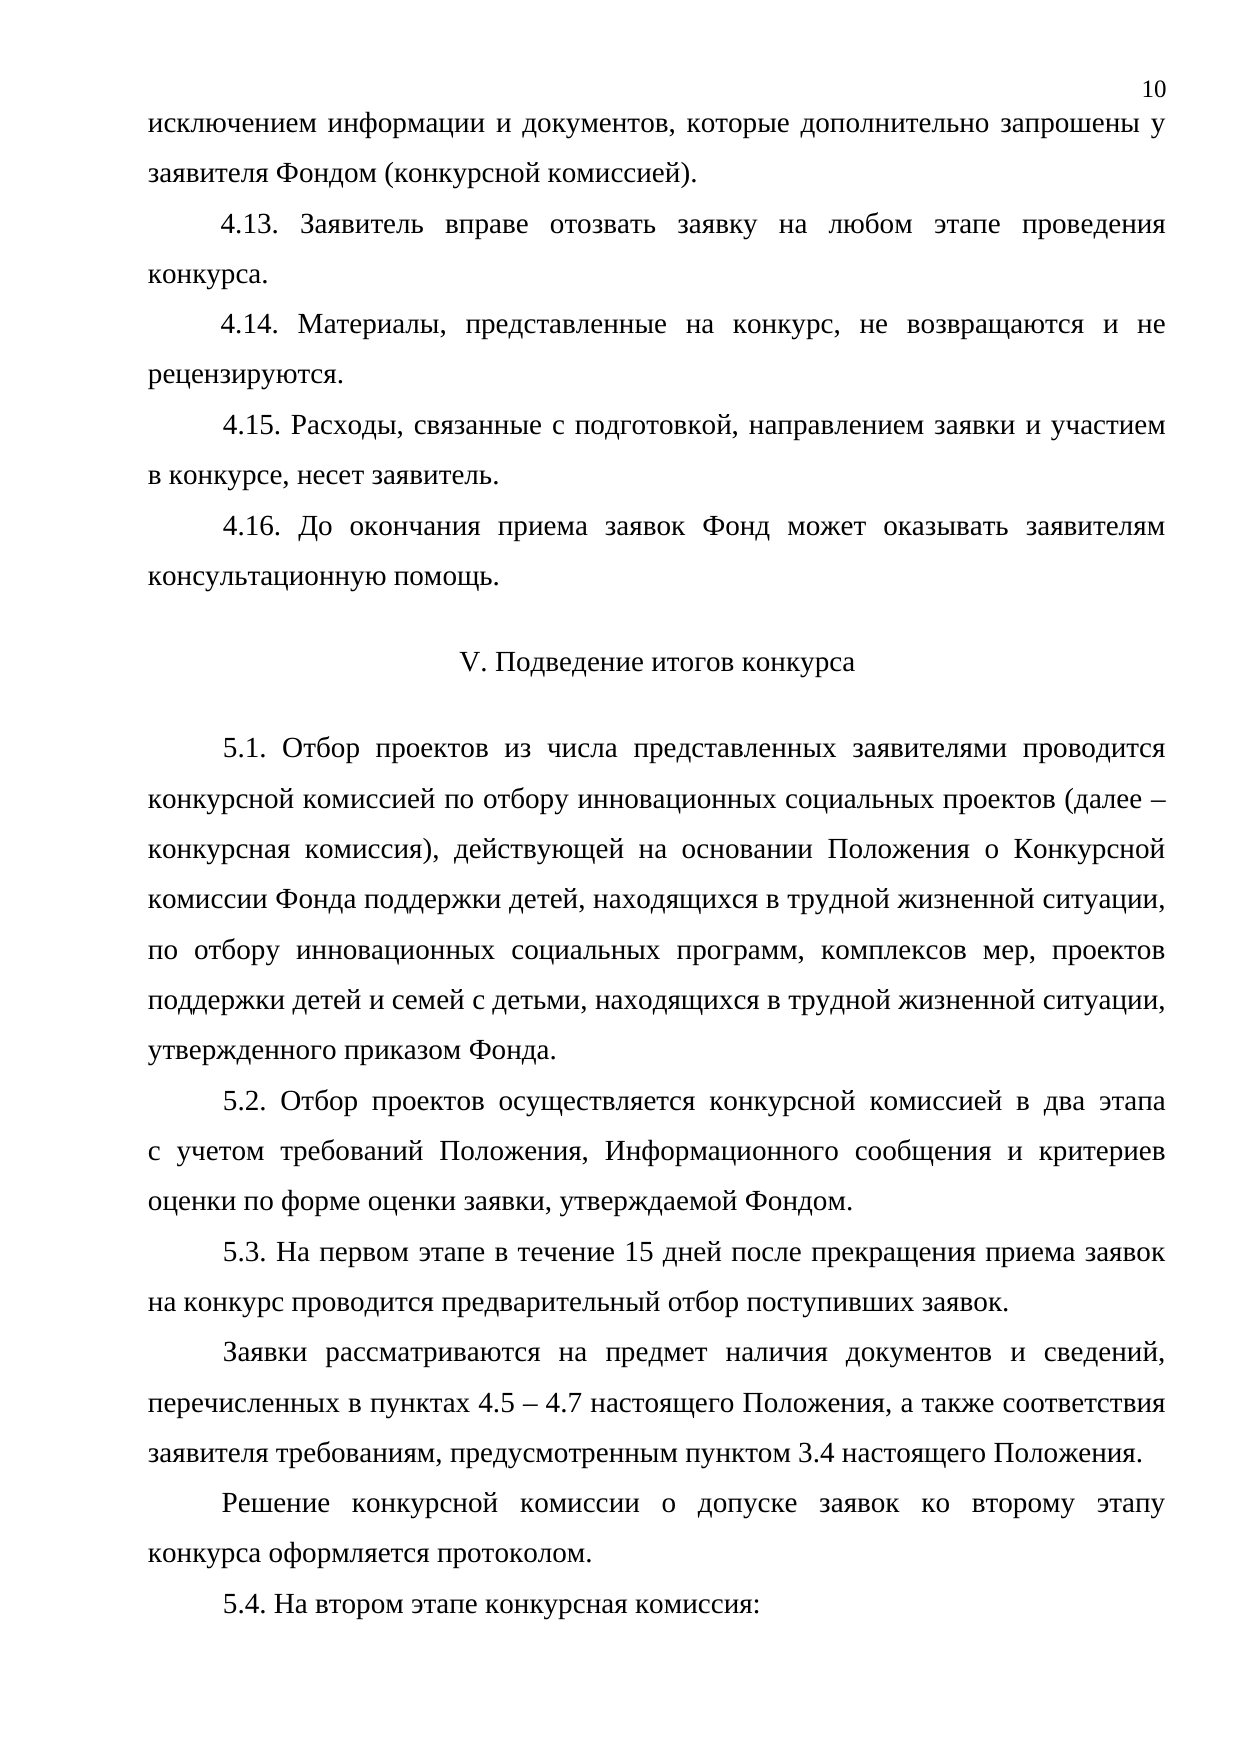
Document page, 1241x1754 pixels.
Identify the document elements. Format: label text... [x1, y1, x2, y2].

text Заявки рассматриваются на предмет наличия документов и сведений, перечисленных в пунктах 4.5 – 4.7 настоящего Положения, а также соответствия заявителя требованиям, предусмотренным пунктом 3.4 настоящего Положения. [148, 1334, 1167, 1468]
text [148, 105, 1167, 189]
text 4.13. Заявитель вправе отозвать заявку на любом этапе проведения конкурса. [148, 206, 1167, 289]
text V. Подведение итогов конкурса [148, 644, 1167, 678]
text 5.1. Отбор проектов из числа представленных заявителями проводится конкурсной комиссией по отбору инновационных социальных проектов (далее – конкурсная комиссия), действующей на основании Положения о Конкурсной комиссии Фонда поддержки детей, находящихся в трудной жизненной ситуации, по отбору инновационных социальных программ, комплексов мер, проектов поддержки детей и семей с детьми, находящихся в трудной жизненной ситуации, утвержденного приказом Фонда. [148, 731, 1167, 1066]
text 5.2. Отбор проектов осуществляется конкурсной комиссией в два этапа с учетом требований Положения, Информационного сообщения и критериев оценки по форме оценки заявки, утверждаемой Фондом. [148, 1083, 1167, 1217]
text 4.16. До окончания приема заявок Фонд может оказывать заявителям консультационную помощь. [148, 508, 1167, 591]
text 4.15. Расходы, связанные с подготовкой, направлением заявки и участием в конкурсе, несет заявитель. [148, 407, 1167, 491]
text 4.14. Материалы, представленные на конкурс, не возвращаются и не рецензируются. [148, 306, 1167, 390]
text Решение конкурсной комиссии о допуске заявок ко второму этапу конкурса оформляется протоколом. [148, 1485, 1167, 1569]
text 5.4. На втором этапе конкурсная комиссия: [148, 1586, 1167, 1619]
text 5.3. На первом этапе в течение 15 дней после прекращения приема заявок на конкурс проводится предварительный отбор поступивших заявок. [148, 1234, 1167, 1318]
